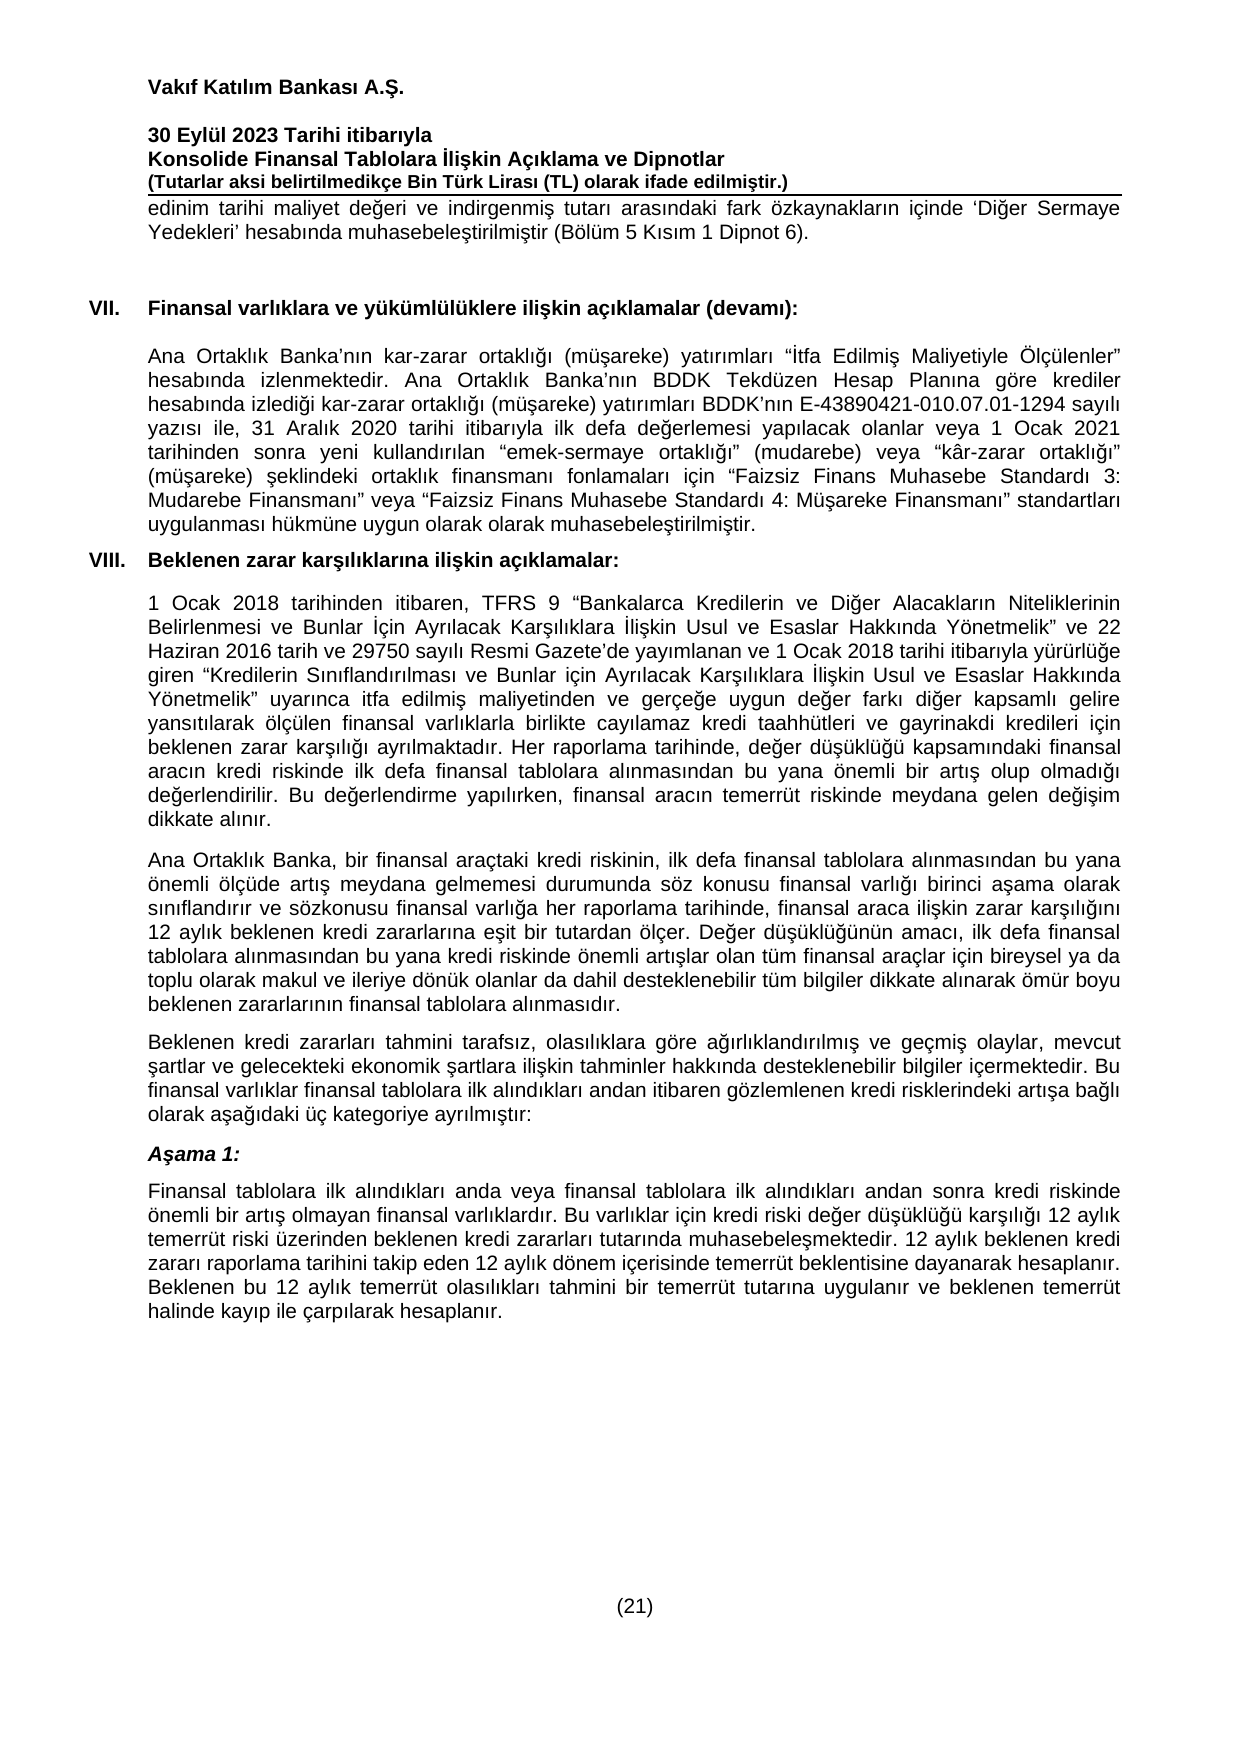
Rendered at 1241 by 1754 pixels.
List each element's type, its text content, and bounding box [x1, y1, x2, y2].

text 1 Ocak 2018 tarihinden itibaren, TFRS 9 “Bankalarca Kredilerin ve Diğer Alacakların Niteliklerinin Belirlenmesi ve Bunlar İçin Ayrılacak Karşılıklara İlişkin Usul ve Esaslar Hakkında Yönetmelik” ve 22 Haziran 2016 tarih ve 29750 sayılı Resmi Gazete’de yayımlanan ve 1 Ocak 2018 tarihi itibarıyla yürürlüğe giren “Kredilerin Sınıflandırılması ve Bunlar için Ayrılacak Karşılıklara İlişkin Usul ve Esaslar Hakkında Yönetmelik” uyarınca itfa edilmiş maliyetinden ve gerçeğe uygun değer farkı diğer kapsamlı gelire yansıtılarak ölçülen finansal varlıklarla birlikte cayılamaz kredi taahhütleri ve gayrinakdi kredileri için beklenen zarar karşılığı ayrılmaktadır. Her raporlama tarihinde, değer düşüklüğü kapsamındaki finansal aracın kredi riskinde ilk defa finansal tablolara alınmasından bu yana önemli bir artış olup olmadığı değerlendirilir. Bu değerlendirme yapılırken, finansal aracın temerrüt riskinde meydana gelen değişim dikkate alınır. [148, 591, 1122, 831]
text Beklenen kredi zararları tahmini tarafsız, olasılıklara göre ağırlıklandırılmış ve geçmiş olaylar, mevcut şartlar ve gelecekteki ekonomik şartlara ilişkin tahminler hakkında desteklenebilir bilgiler içermektedir. Bu finansal varlıklar finansal tablolara ilk alındıkları andan itibaren gözlemlenen kredi risklerindeki artışa bağlı olarak aşağıdaki üç kategoriye ayrılmıştır: [148, 1030, 1122, 1126]
text Aşama 1: [148, 1142, 1122, 1166]
text VIII. Beklenen zarar karşılıklarına ilişkin açıklamalar: [89, 549, 1082, 572]
text Finansal tablolara ilk alındıkları anda veya finansal tablolara ilk alındıkları andan sonra kredi riskinde önemli bir artış olmayan finansal varlıklardır. Bu varlıklar için kredi riski değer düşüklüğü karşılığı 12 aylık temerrüt riski üzerinden beklenen kredi zararları tutarında muhasebeleşmektedir. 12 aylık beklenen kredi zararı raporlama tarihini takip eden 12 aylık dönem içerisinde temerrüt beklentisine dayanarak hesaplanır. Beklenen bu 12 aylık temerrüt olasılıkları tahmini bir temerrüt tutarına uygulanır ve beklenen temerrüt halinde kayıp ile çarpılarak hesaplanır. [148, 1179, 1122, 1322]
text Ana Ortaklık Banka, bir finansal araçtaki kredi riskinin, ilk defa finansal tablolara alınmasından bu yana önemli ölçüde artış meydana gelmemesi durumunda söz konusu finansal varlığı birinci aşama olarak sınıflandırır ve sözkonusu finansal varlığa her raporlama tarihinde, finansal araca ilişkin zarar karşılığını 12 aylık beklenen kredi zararlarına eşit bir tutardan ölçer. Değer düşüklüğünün amacı, ilk defa finansal tablolara alınmasından bu yana kredi riskinde önemli artışlar olan tüm finansal araçlar için bireysel ya da toplu olarak makul ve ileriye dönük olanlar da dahil desteklenebilir tüm bilgiler dikkate alınarak ömür boyu beklenen zararlarının finansal tablolara alınmasıdır. [148, 848, 1122, 1015]
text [148, 196, 1122, 243]
text Ana Ortaklık Banka’nın kar-zarar ortaklığı (müşareke) yatırımları “İtfa Edilmiş Maliyetiyle Ölçülenler” hesabında izlenmektedir. Ana Ortaklık Banka’nın BDDK Tekdüzen Hesap Planına göre krediler hesabında izlediği kar-zarar ortaklığı (müşareke) yatırımları BDDK’nın E-43890421-010.07.01-1294 sayılı yazısı ile, 31 Aralık 2020 tarihi itibarıyla ilk defa değerlemesi yapılacak olanlar veya 1 Ocak 2021 tarihinden sonra yeni kullandırılan “emek-sermaye ortaklığı” (mudarebe) veya “kâr-zarar ortaklığı” (müşareke) şeklindeki ortaklık finansmanı fonlamaları için “Faizsiz Finans Muhasebe Standardı 3: Mudarebe Finansmanı” veya “Faizsiz Finans Muhasebe Standardı 4: Müşareke Finansmanı” standartları uygulanması hükmüne uygun olarak olarak muhasebeleştirilmiştir. [148, 344, 1122, 536]
text VII. Finansal varlıklara ve yükümlülüklere ilişkin açıklamalar (devamı): [89, 296, 1122, 320]
